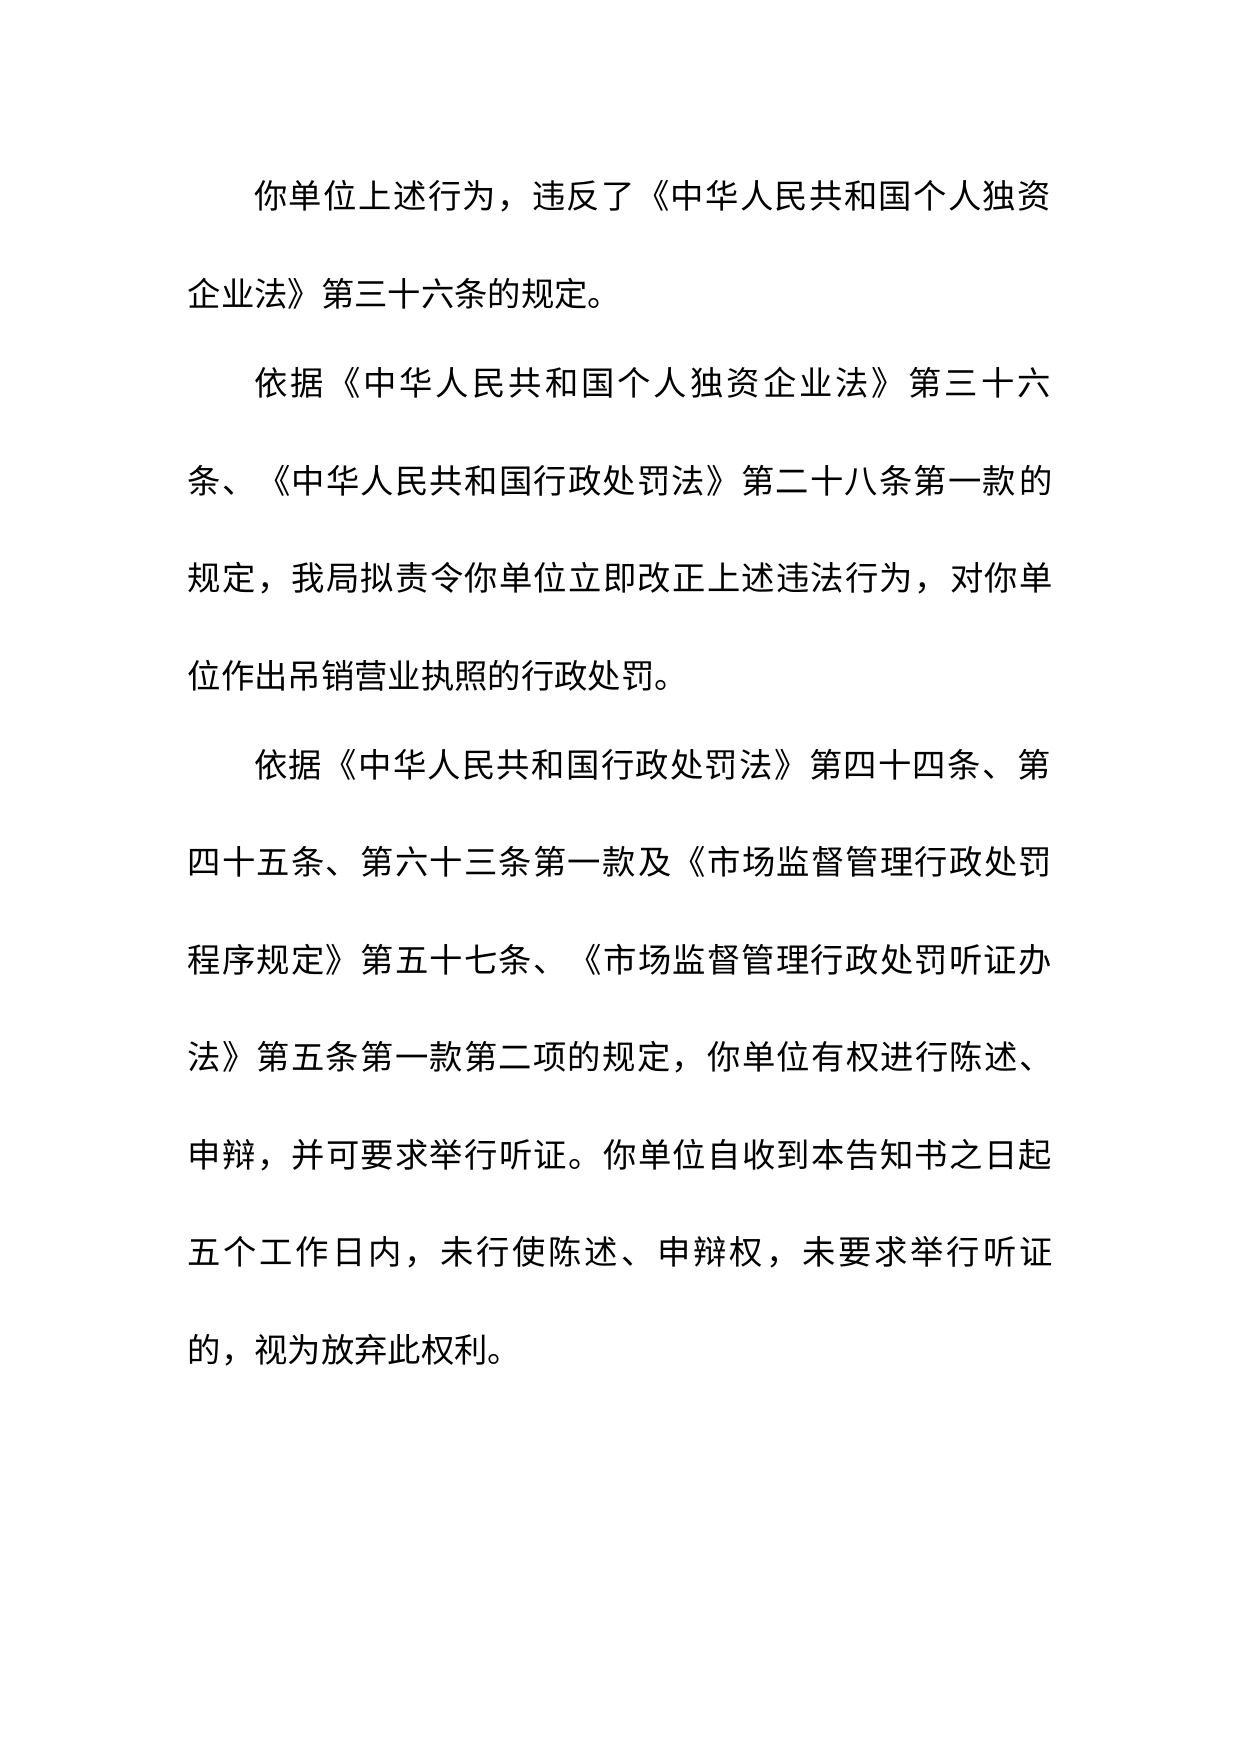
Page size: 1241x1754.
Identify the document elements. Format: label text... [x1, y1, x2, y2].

text 你单位上述行为，违反了《中华人民共和国个人独资企业法》第三十六条的规定。 [187, 162, 1053, 324]
text 依据《中华人民共和国个人独资企业法》第三十六条、《中华人民共和国行政处罚法》第二十八条第一款的规定，我局拟责令你单位立即改正上述违法行为，对你单位作出吊销营业执照的行政处罚。 [187, 348, 1053, 706]
text 依据《中华人民共和国行政处罚法》第四十四条、第四十五条、第六十三条第一款及《市场监督管理行政处罚程序规定》第五十七条、《市场监督管理行政处罚听证办法》第五条第一款第二项的规定，你单位有权进行陈述、申辩，并可要求举行听证。你单位自收到本告知书之日起五个工作日内，未行使陈述、申辩权，未要求举行听证的，视为放弃此权利。 [187, 730, 1053, 1380]
